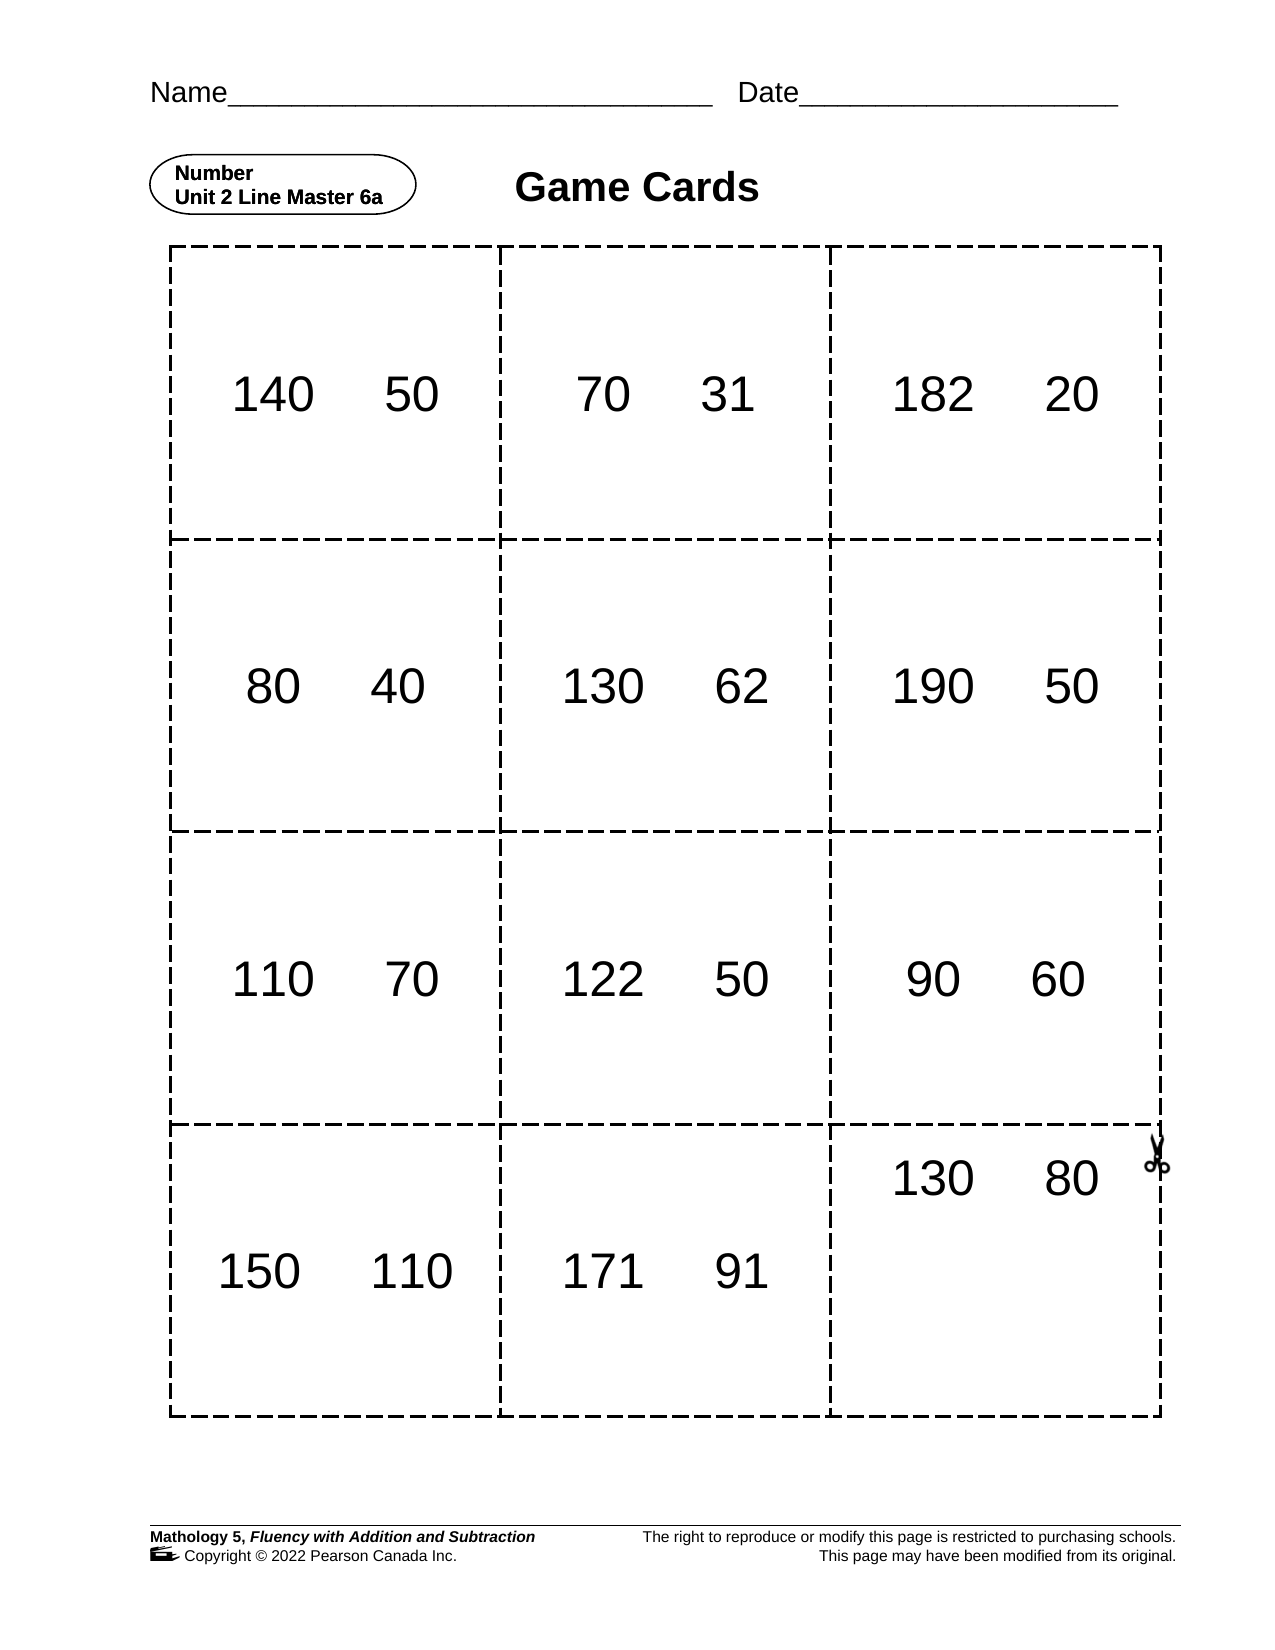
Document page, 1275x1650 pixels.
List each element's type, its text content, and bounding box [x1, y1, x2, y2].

table_cell 130 80 [831, 1123, 1161, 1415]
table_cell 80 40 [171, 538, 501, 830]
table_header 182 20 [831, 245, 1161, 538]
table_cell 122 50 [501, 830, 831, 1123]
table_cell 90 60 [831, 830, 1161, 1123]
table_cell 150 110 [171, 1123, 501, 1415]
picture [1125, 1123, 1189, 1187]
table_cell 130 62 [501, 538, 831, 830]
table_cell 171 91 [501, 1123, 831, 1415]
picture [150, 1546, 180, 1561]
table_header 70 31 [501, 245, 831, 538]
table_cell 110 70 [171, 830, 501, 1123]
table_cell 190 50 [831, 538, 1161, 830]
table_header 140 50 [171, 245, 501, 538]
